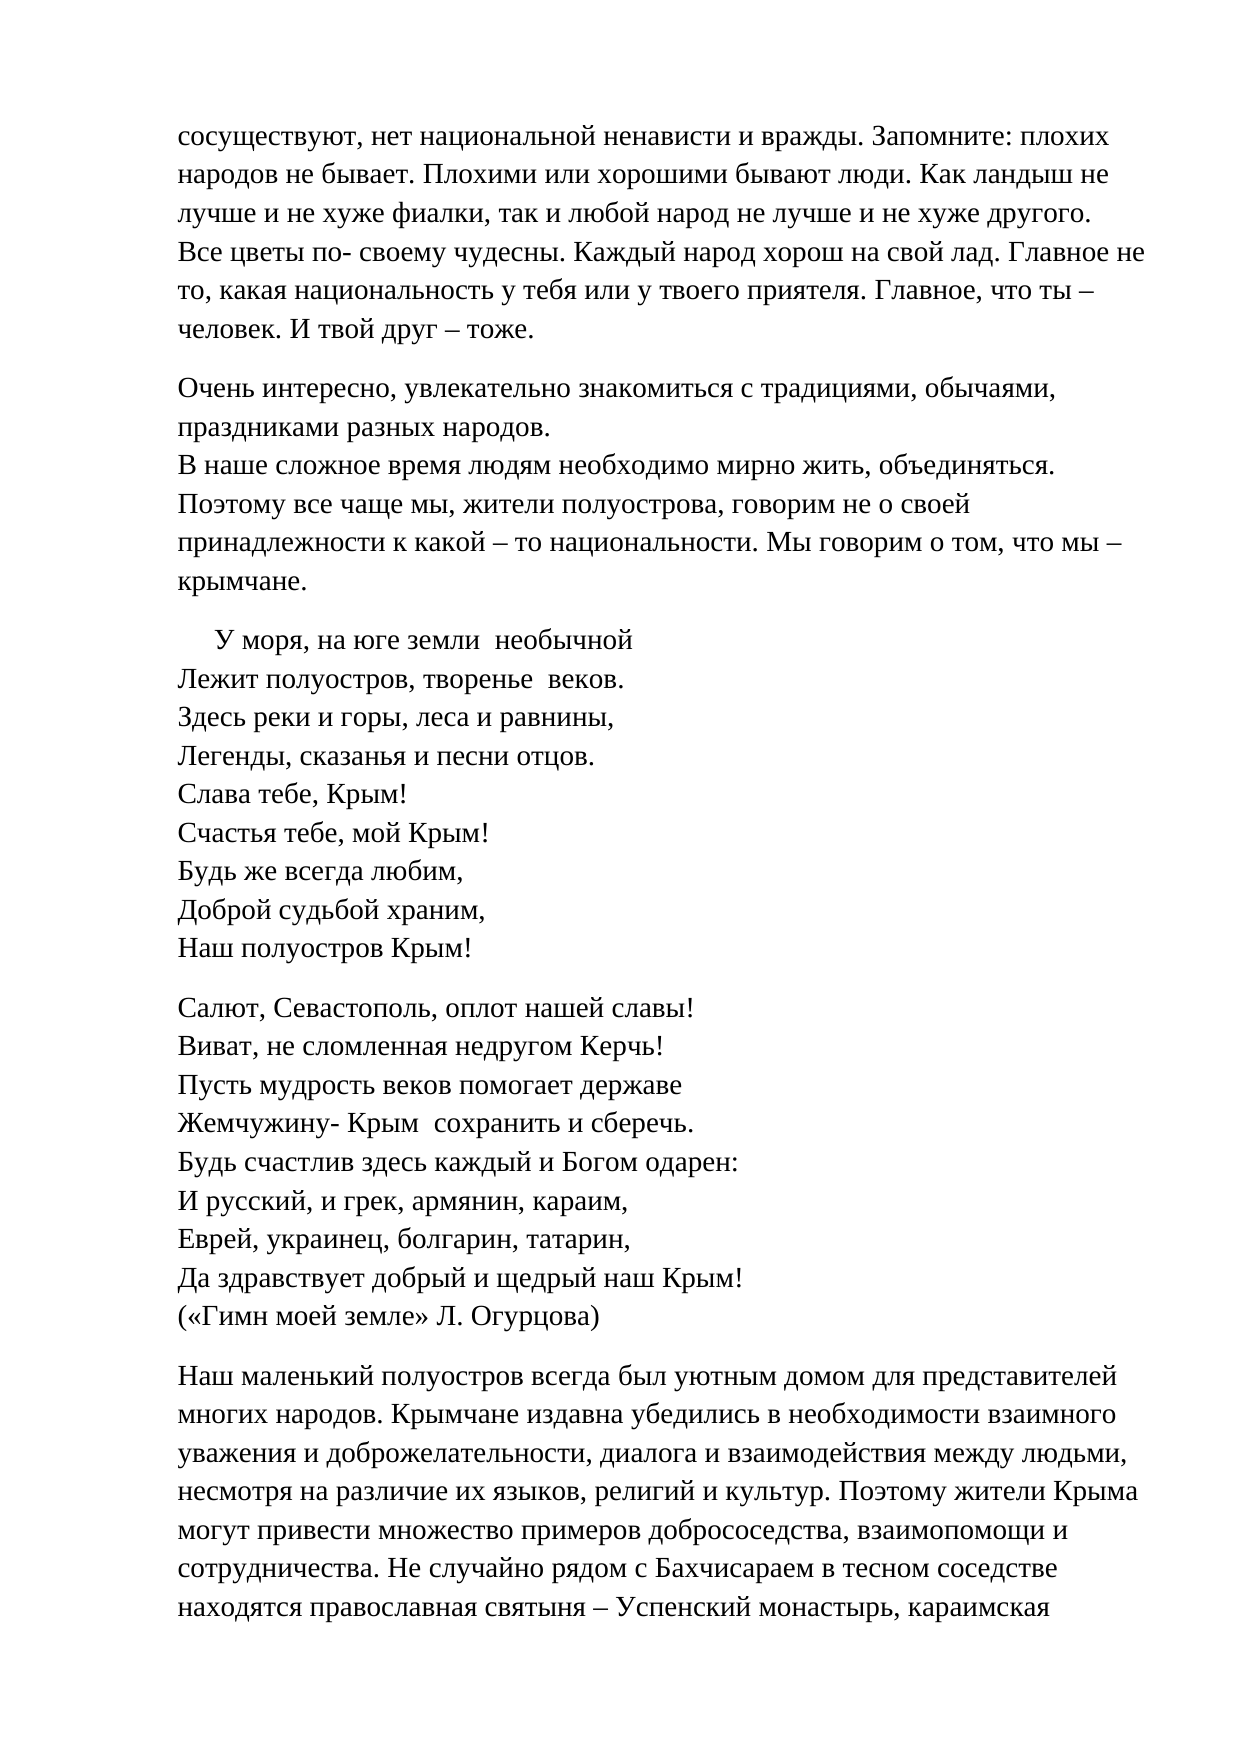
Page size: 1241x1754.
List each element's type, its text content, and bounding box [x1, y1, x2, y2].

text Салют, Севастополь, оплот нашей славы! Виват, не сломленная недругом Керчь! Пусть мудрость веков помогает державе Жемчужину- Крым сохранить и сберечь. Будь счастлив здесь каждый и Богом одарен: И русский, и грек, армянин, караим, Еврей, украинец, болгарин, татарин, Да здравствует добрый и щедрый наш Крым! («Гимн моей земле» Л. Огурцова) [177, 990, 1152, 1332]
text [177, 118, 1152, 344]
text У моря, на юге земли необычной Лежит полуостров, творенье веков. Здесь реки и горы, леса и равнины, Легенды, сказанья и песни отцов. Слава тебе, Крым! Счастья тебе, мой Крым! Будь же всегда любим, Доброй судьбой храним, Наш полуостров Крым! [177, 622, 1152, 964]
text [177, 1358, 1152, 1622]
text Очень интересно, увлекательно знакомиться с традициями, обычаями, праздниками разных народов. В наше сложное время людям необходимо мирно жить, объединяться. Поэтому все чаще мы, жители полуострова, говорим не о своей принадлежности к какой – то национальности. Мы говорим о том, что мы – крымчане. [177, 370, 1152, 596]
